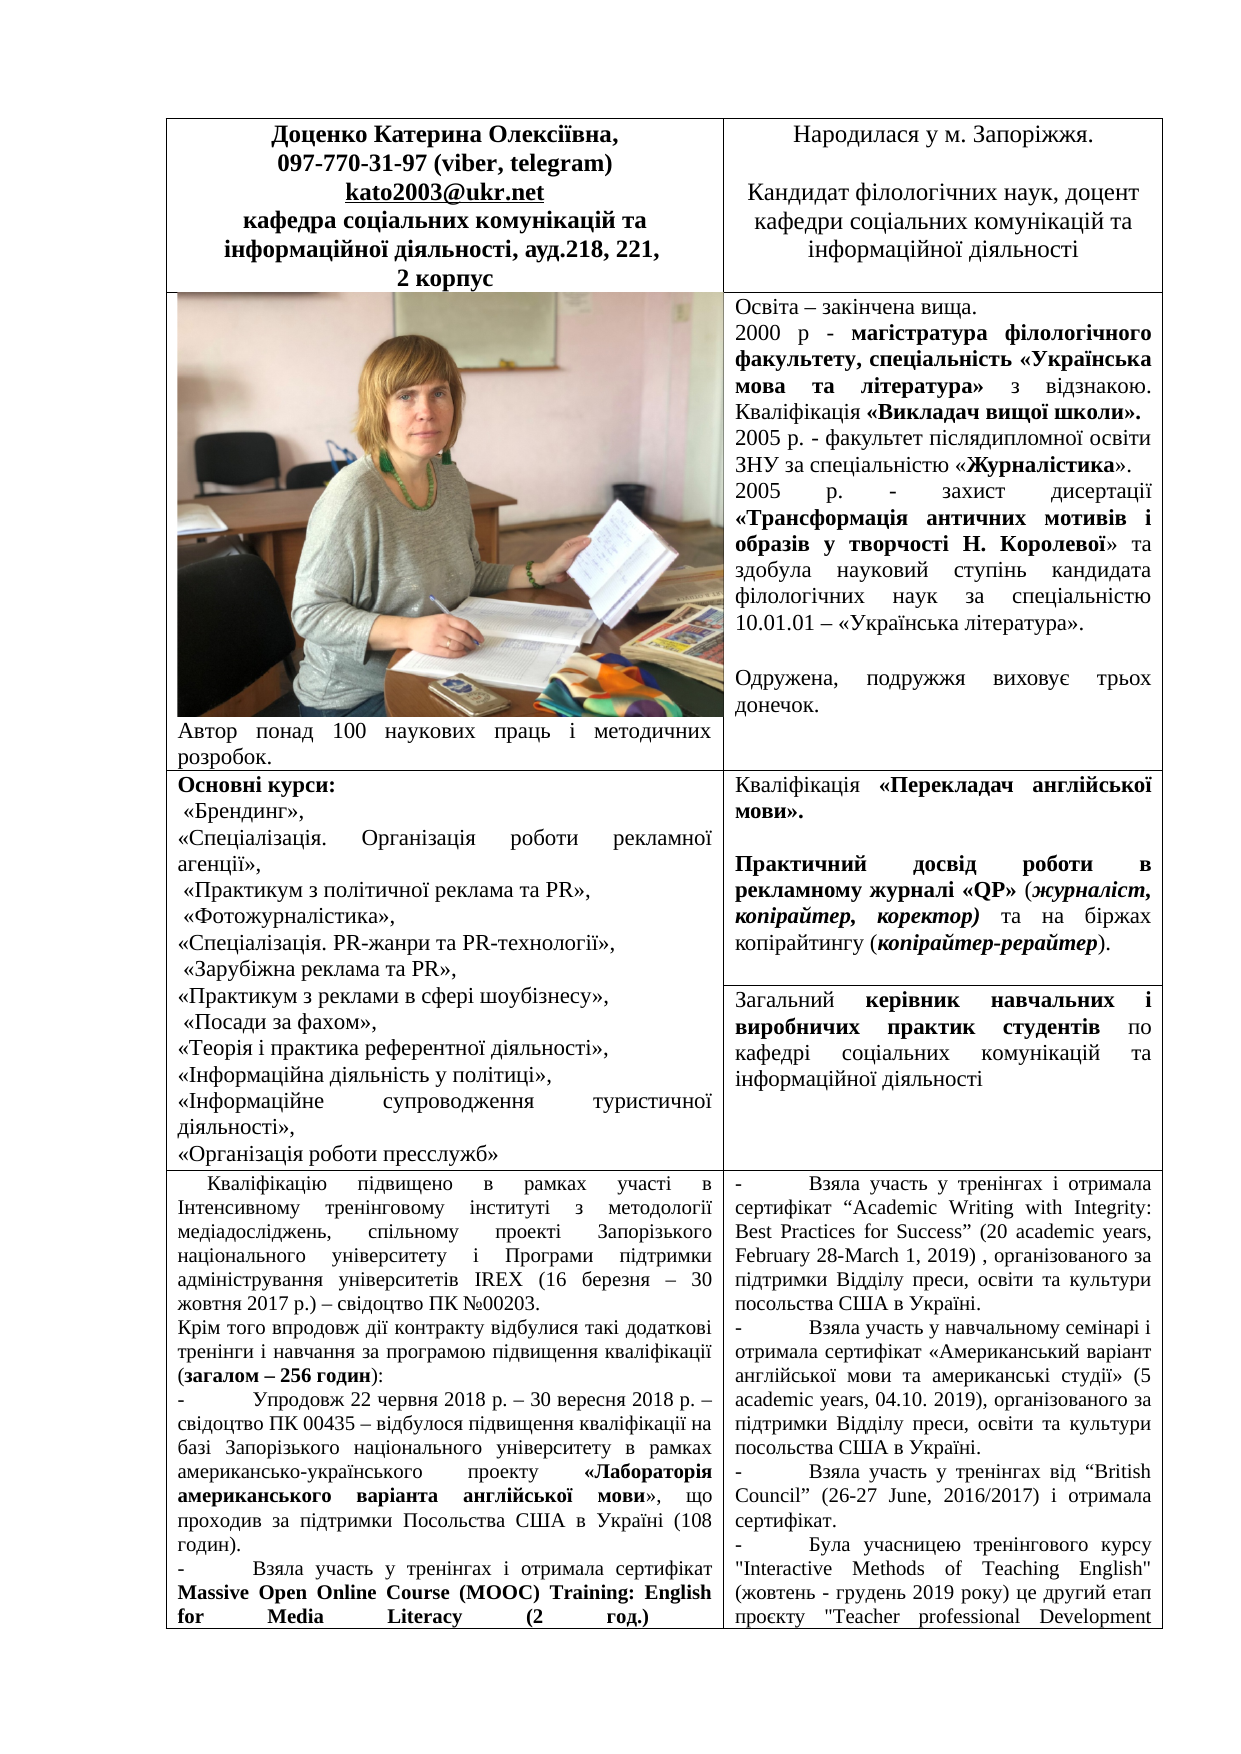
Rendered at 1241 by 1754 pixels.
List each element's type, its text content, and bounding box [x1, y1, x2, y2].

table_cell Загальний керівник навчальних і виробничих практик студентів по кафедрі соціальних комунікацій та інформаційної діяльності [724, 986, 1162, 1169]
table_cell Основні курси: «Брендинг», «Спеціалізація. Організація роботи рекламної агенції», «Практикум з політичної реклама та PR», «Фотожурналістика», «Спеціалізація. PR-жанри та PR-технології», «Зарубіжна реклама та PR», «Практикум з реклами в сфері шоубізнесу», «Посади за фахом», «Теорія і практика референтної діяльності», «Інформаційна діяльність у політиці», «Інформаційне супроводження туристичної діяльності», «Організація роботи пресслужб» [167, 771, 723, 1169]
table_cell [167, 1171, 723, 1628]
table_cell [724, 1171, 1162, 1628]
table_cell Освіта – закінчена вища. 2000 р - магістратура філологічного факультету, спеціальність «Українська мова та література» з відзнакою. Кваліфікація «Викладач вищої школи». 2005 р. - факультет післядипломної освіти ЗНУ за спеціальністю «Журналістика». 2005 р. - захист дисертації «Трансформація античних мотивів і образів у творчості Н. Королевої» та здобула науковий ступінь кандидата філологічних наук за спеціальністю 10.01.01 – «Українська література». Одружена, подружжя виховує трьох донечок. [724, 293, 1162, 770]
table_header Народилася у м. Запоріжжя. Кандидат філологічних наук, доцент кафедри соціальних комунікацій та інформаційної діяльності [724, 119, 1162, 292]
picture [177, 292, 724, 717]
table_header Доценко Катерина Олексіївна, 097-770-31-97 (viber, telegram) kato2003@ukr.net кафедра соціальних комунікацій та інформаційної діяльності, ауд.218, 221, 2 корпус [167, 119, 723, 292]
table_cell Автор понад 100 наукових праць і методичних розробок. [167, 293, 723, 770]
table_cell Кваліфікація «Перекладач англійської мови». Практичний досвід роботи в рекламному журналі «QP» (журналіст, копірайтер, коректор) та на біржах копірайтингу (копірайтер-рерайтер). [724, 771, 1162, 985]
